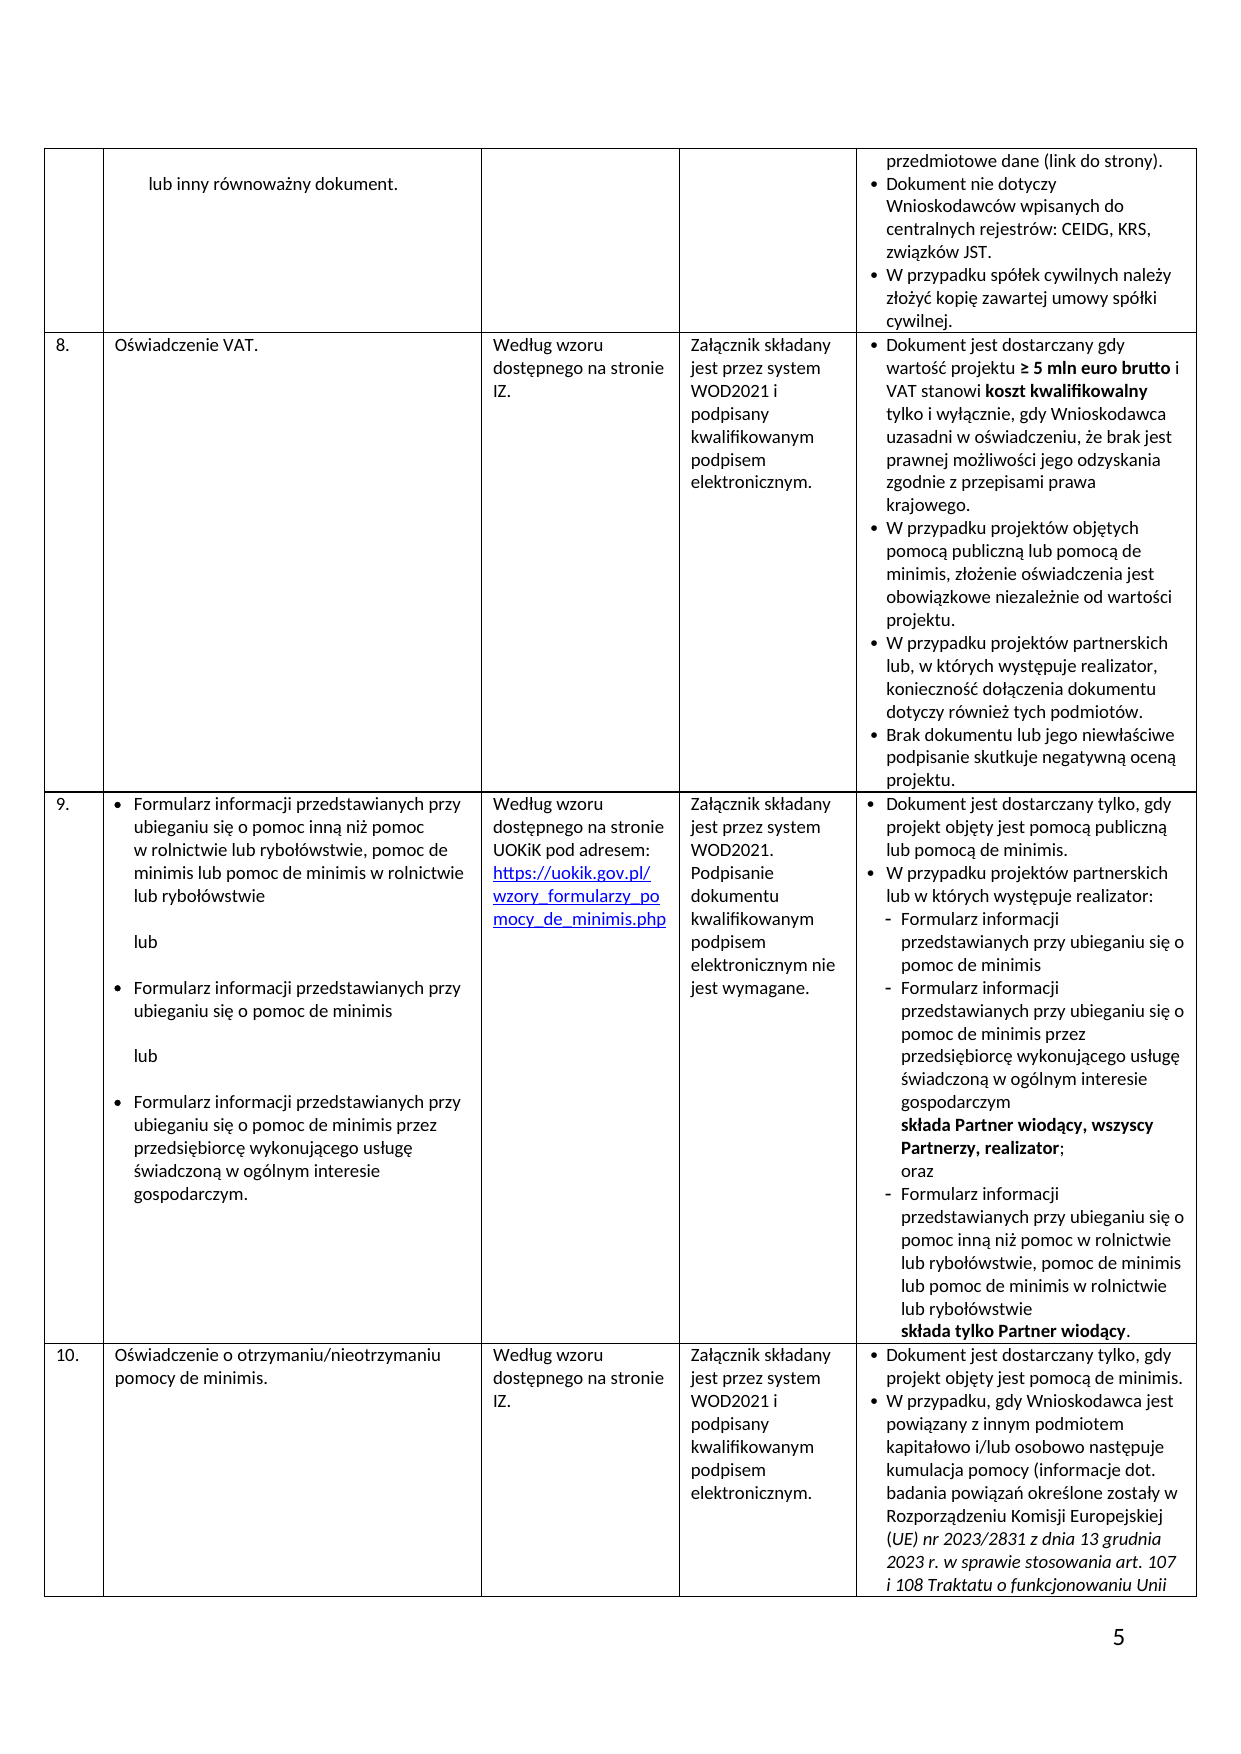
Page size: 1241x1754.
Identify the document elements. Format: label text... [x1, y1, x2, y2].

table_cell Dokument jest dostarczany gdy wartość projektu ≥ 5 mln euro brutto i VAT stanowi koszt kwalifikowalny tylko i wyłącznie, gdy Wnioskodawca uzasadni w oświadczeniu, że brak jest prawnej możliwości jego odzyskania zgodnie z przepisami prawa krajowego. W przypadku projektów objętych pomocą publiczną lub pomocą de minimis, złożenie oświadczenia jest obowiązkowe niezależnie od wartości projektu. W przypadku projektów partnerskich lub, w których występuje realizator, konieczność dołączenia dokumentu dotyczy również tych podmiotów. Brak dokumentu lub jego niewłaściwe podpisanie skutkuje negatywną oceną projektu. [857, 333, 1196, 791]
table_cell Dokument jest dostarczany tylko, gdy projekt objęty jest pomocą publiczną lub pomocą de minimis. W przypadku projektów partnerskich lub w których występuje realizator: Formularz informacji przedstawianych przy ubieganiu się o pomoc de minimis Formularz informacji przedstawianych przy ubieganiu się o pomoc de minimis przez przedsiębiorcę wykonującego usługę świadczoną w ogólnym interesie gospodarczym składa Partner wiodący, wszyscy Partnerzy, realizator; oraz Formularz informacji przedstawianych przy ubieganiu się o pomoc inną niż pomoc w rolnictwie lub rybołówstwie, pomoc de minimis lub pomoc de minimis w rolnictwie lub rybołówstwie składa tylko Partner wiodący. [857, 793, 1196, 1342]
table_cell Załącznik składany jest przez system WOD2021. Podpisanie dokumentu kwalifikowanym podpisem elektronicznym nie jest wymagane. [680, 793, 856, 1342]
table_cell 7. [45, 149, 103, 332]
table_cell Według wzoru dostępnego na stronie IZ. [482, 333, 679, 791]
table_cell Załącznik składany jest przez system WOD2021 i podpisany kwalifikowanym podpisem elektronicznym. [680, 333, 856, 791]
table_cell Oświadczenie VAT. [104, 333, 481, 791]
table_cell 9. [45, 793, 103, 1342]
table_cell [857, 1344, 1196, 1596]
table_cell Formularz informacji przedstawianych przy ubieganiu się o pomoc inną niż pomoc w rolnictwie lub rybołówstwie, pomoc de minimis lub pomoc de minimis w rolnictwie lub rybołówstwie lub Formularz informacji przedstawianych przy ubieganiu się o pomoc de minimis lub Formularz informacji przedstawianych przy ubieganiu się o pomoc de minimis przez przedsiębiorcę wykonującego usługę świadczoną w ogólnym interesie gospodarczym. [104, 793, 481, 1342]
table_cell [857, 149, 1196, 332]
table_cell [104, 149, 481, 332]
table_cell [680, 1344, 856, 1596]
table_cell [104, 1344, 481, 1596]
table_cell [680, 149, 856, 332]
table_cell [482, 149, 679, 332]
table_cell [482, 1344, 679, 1596]
table_cell Według wzoru dostępnego na stronie UOKiK pod adresem: https://uokik.gov.pl/wzory_formularzy_pomocy_de_minimis.php [482, 793, 679, 1342]
table_cell 10. [45, 1344, 103, 1596]
table_cell 8. [45, 333, 103, 791]
